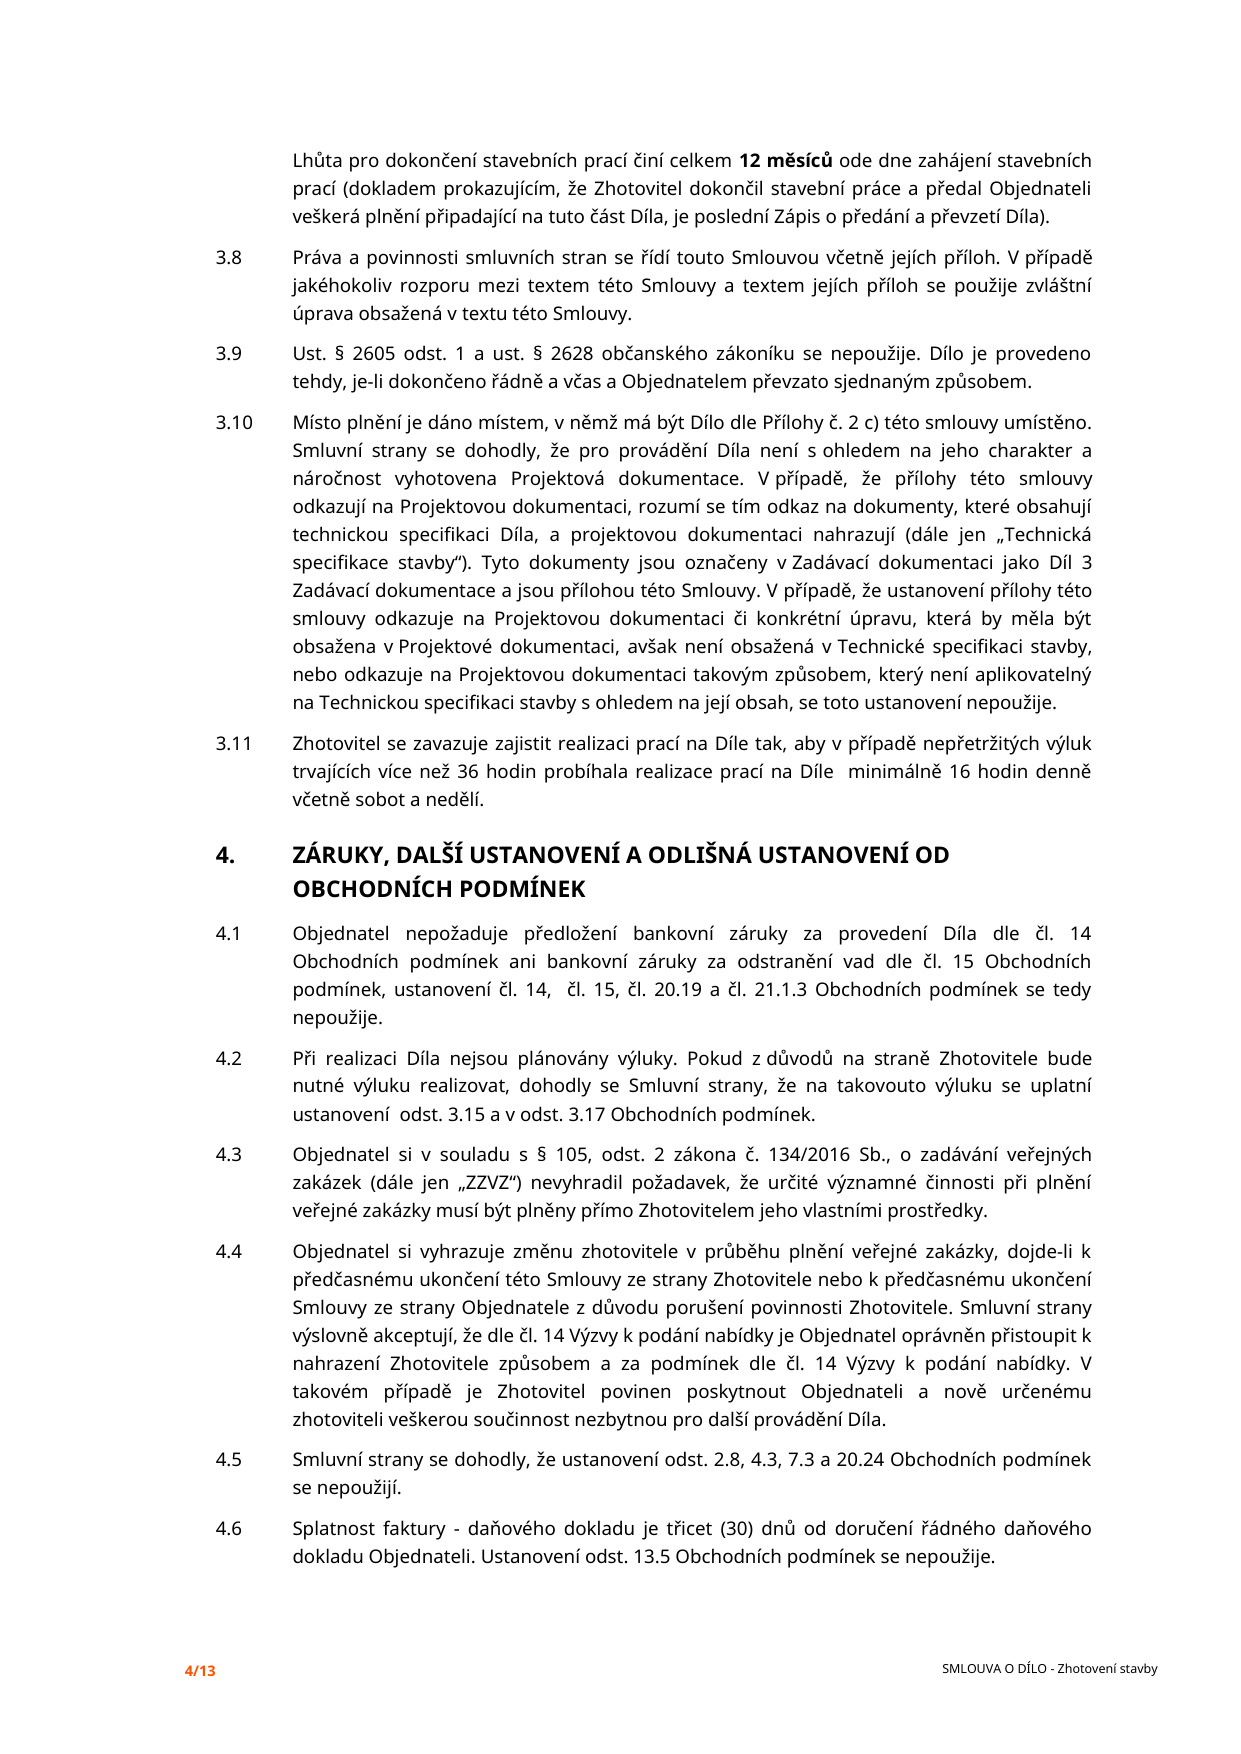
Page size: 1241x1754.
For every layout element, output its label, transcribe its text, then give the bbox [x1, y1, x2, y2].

text Objednatel si v souladu s § 105, odst. 2 zákona č. 134/2016 Sb., o zadávání veřejných zakázek (dále jen „ZZVZ“) nevyhradil požadavek, že určité významné činnosti při plnění veřejné zakázky musí být plněny přímo Zhotovitelem jeho vlastními prostředky. [216, 1141, 1093, 1223]
text Místo plnění je dáno místem, v němž má být Dílo dle Přílohy č. 2 c) této smlouvy umístěno. Smluvní strany se dohodly, že pro provádění Díla není s ohledem na jeho charakter a náročnost vyhotovena Projektová dokumentace. V případě, že přílohy této smlouvy odkazují na Projektovou dokumentaci, rozumí se tím odkaz na dokumenty, které obsahují technickou specifikaci Díla, a projektovou dokumentaci nahrazují (dále jen „Technická specifikace stavby“). Tyto dokumenty jsou označeny v Zadávací dokumentaci jako Díl 3 Zadávací dokumentace a jsou přílohou této Smlouvy. V případě, že ustanovení přílohy této smlouvy odkazuje na Projektovou dokumentaci či konkrétní úpravu, která by měla být obsažena v Projektové dokumentaci, avšak není obsažená v Technické specifikaci stavby, nebo odkazuje na Projektovou dokumentaci takovým způsobem, který není aplikovatelný na Technickou specifikaci stavby s ohledem na její obsah, se toto ustanovení nepoužije. [216, 409, 1093, 715]
text Lhůta pro dokončení stavebních prací činí celkem 12 měsíců ode dne zahájení stavebních prací (dokladem prokazujícím, že Zhotovitel dokončil stavební práce a předal Objednateli veškerá plnění připadající na tuto část Díla, je poslední Zápis o předání a převzetí Díla). [292, 147, 1093, 229]
text ZÁRUKY, DALŠÍ USTANOVENÍ A ODLIŠNÁ USTANOVENÍ OD OBCHODNÍCH PODMÍNEK [216, 839, 1093, 904]
text Splatnost faktury - daňového dokladu je třicet (30) dnů od doručení řádného daňového dokladu Objednateli. Ustanovení odst. 13.5 Obchodních podmínek se nepoužije. [216, 1515, 1093, 1569]
text Objednatel si vyhrazuje změnu zhotovitele v průběhu plnění veřejné zakázky, dojde-li k předčasnému ukončení této Smlouvy ze strany Zhotovitele nebo k předčasnému ukončení Smlouvy ze strany Objednatele z důvodu porušení povinnosti Zhotovitele. Smluvní strany výslovně akceptují, že dle čl. 14 Výzvy k podání nabídky je Objednatel oprávněn přistoupit k nahrazení Zhotovitele způsobem a za podmínek dle čl. 14 Výzvy k podání nabídky. V takovém případě je Zhotovitel povinen poskytnout Objednateli a nově určenému zhotoviteli veškerou součinnost nezbytnou pro další provádění Díla. [216, 1238, 1093, 1432]
text Zhotovitel se zavazuje zajistit realizaci prací na Díle tak, aby v případě nepřetržitých výluk trvajících více než 36 hodin probíhala realizace prací na Díle minimálně 16 hodin denně včetně sobot a nedělí. [216, 730, 1093, 811]
text Smluvní strany se dohodly, že ustanovení odst. 2.8, 4.3, 7.3 a 20.24 Obchodních podmínek se nepoužijí. [216, 1447, 1093, 1500]
text Práva a povinnosti smluvních stran se řídí touto Smlouvou včetně jejích příloh. V případě jakéhokoliv rozporu mezi textem této Smlouvy a textem jejích příloh se použije zvláštní úprava obsažená v textu této Smlouvy. [216, 244, 1093, 326]
text Objednatel nepožaduje předložení bankovní záruky za provedení Díla dle čl. 14 Obchodních podmínek ani bankovní záruky za odstranění vad dle čl. 15 Obchodních podmínek, ustanovení čl. 14, čl. 15, čl. 20.19 a čl. 21.1.3 Obchodních podmínek se tedy nepoužije. [216, 920, 1093, 1030]
text Ust. § 2605 odst. 1 a ust. § 2628 občanského zákoníku se nepoužije. Dílo je provedeno tehdy, je-li dokončeno řádně a včas a Objednatelem převzato sjednaným způsobem. [216, 341, 1093, 394]
text Při realizaci Díla nejsou plánovány výluky. Pokud z důvodů na straně Zhotovitele bude nutné výluku realizovat, dohodly se Smluvní strany, že na takovouto výluku se uplatní ustanovení odst. 3.15 a v odst. 3.17 Obchodních podmínek. [216, 1045, 1093, 1126]
